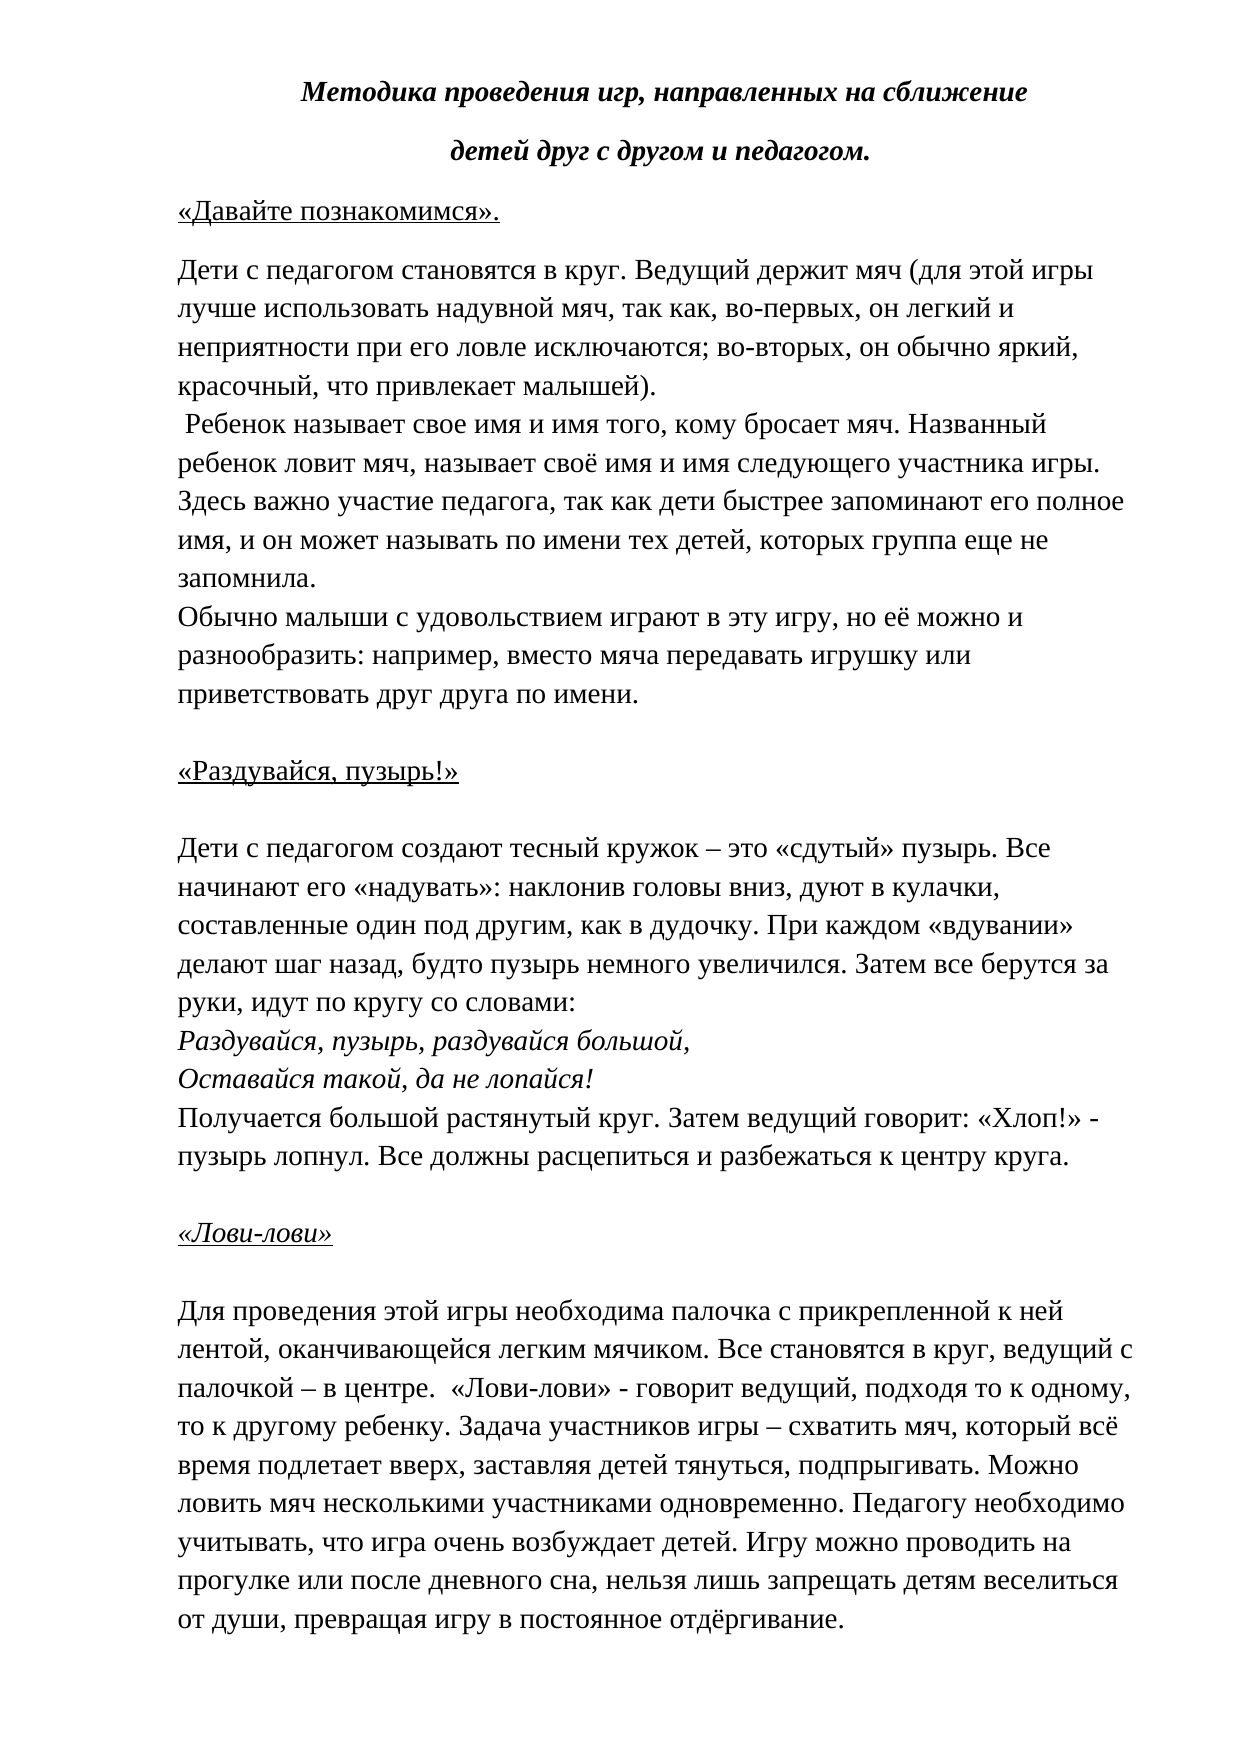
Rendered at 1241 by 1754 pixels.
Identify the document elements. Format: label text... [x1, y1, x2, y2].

text детей друг с другом и педагогом. [177, 133, 1152, 167]
text Методика проведения игр, направленных на сближение [177, 74, 1152, 107]
text Раздувайся, пузырь, раздувайся большой, [177, 1023, 1152, 1056]
text «Раздувайся, пузырь!» [177, 753, 1152, 787]
text Обычно малыши с удовольствием играют в эту игру, но её можно и разнообразить: например, вместо мяча передавать игрушку или приветствовать друг друга по имени. [177, 599, 1152, 709]
text Для проведения этой игры необходима палочка с прикрепленной к ней лентой, оканчивающейся легким мячиком. Все становятся в круг, ведущий с палочкой – в центре. «Лови-лови» - говорит ведущий, подходя то к одному, то к другому ребенку. Задача участников игры – схватить мяч, который всё время подлетает вверх, заставляя детей тянуться, подпрыгивать. Можно ловить мяч несколькими участниками одновременно. Педагогу необходимо учитывать, что игра очень возбуждает детей. Игру можно проводить на прогулке или после дневного сна, нельзя лишь запрещать детям веселиться от души, превращая игру в постоянное отдёргивание. [177, 1293, 1152, 1634]
text «Давайте познакомимся». [177, 193, 1152, 226]
text Получается большой растянутый круг. Затем ведущий говорит: «Хлоп!» - пузырь лопнул. Все должны расцепиться и разбежаться к центру круга. [177, 1100, 1152, 1172]
text Дети с педагогом становятся в круг. Ведущий держит мяч (для этой игры лучше использовать надувной мяч, так как, во-первых, он легкий и неприятности при его ловле исключаются; во-вторых, он обычно яркий, красочный, что привлекает малышей). [177, 252, 1152, 401]
text Ребенок называет свое имя и имя того, кому бросает мяч. Названный ребенок ловит мяч, называет своё имя и имя следующего участника игры. Здесь важно участие педагога, так как дети быстрее запоминают его полное имя, и он может называть по имени тех детей, которых группа еще не запомнила. [177, 406, 1152, 594]
text «Лови-лови» [177, 1216, 1152, 1249]
text Оставайся такой, да не лопайся! [177, 1061, 1152, 1095]
text Дети с педагогом создают тесный кружок – это «сдутый» пузырь. Все начинают его «надувать»: наклонив головы вниз, дуют в кулачки, составленные один под другим, как в дудочку. При каждом «вдувании» делают шаг назад, будто пузырь немного увеличился. Затем все берутся за руки, идут по кругу со словами: [177, 830, 1152, 1018]
